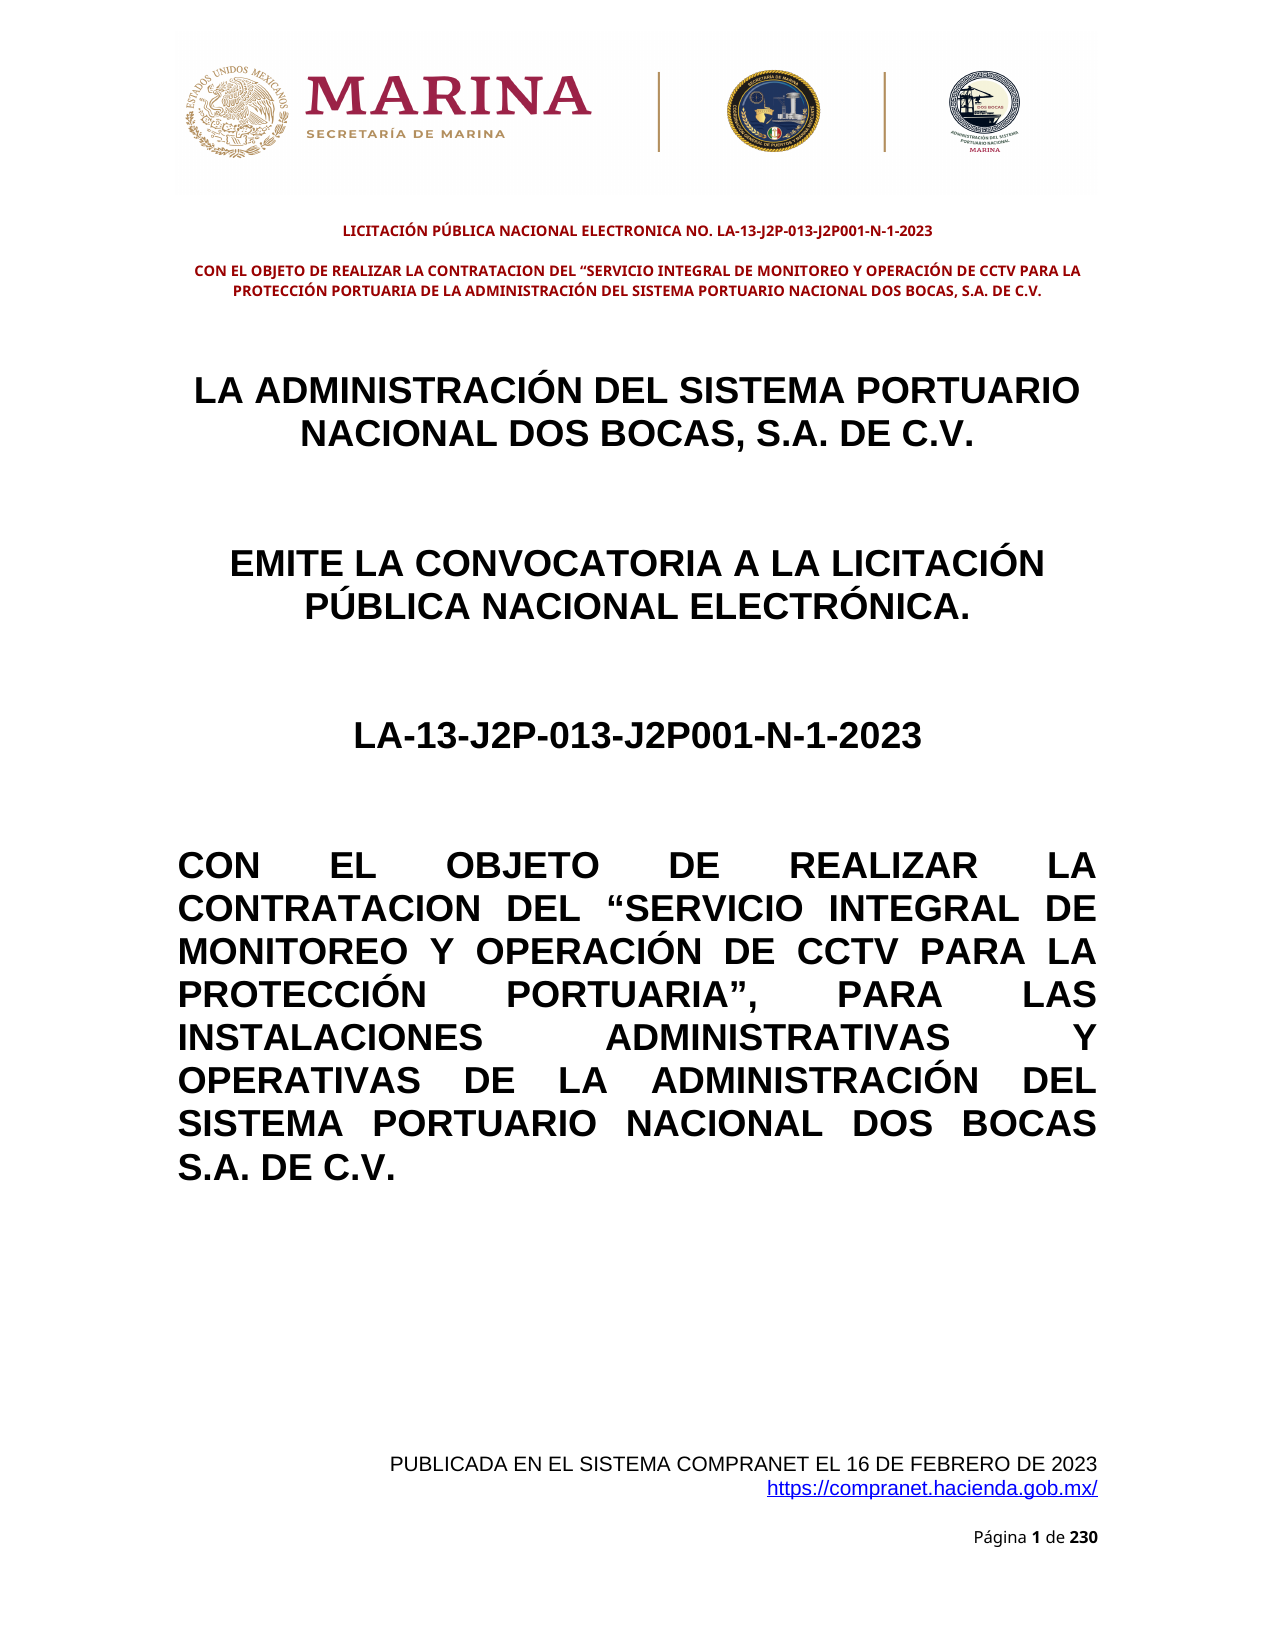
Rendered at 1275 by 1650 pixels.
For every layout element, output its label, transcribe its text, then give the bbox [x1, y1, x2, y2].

text LA-13-J2P-013-J2P001-N-1-2023 [177, 713, 1098, 757]
text https://compranet.hacienda.gob.mx/ [177, 1475, 1098, 1499]
picture [175, 31, 1098, 195]
text EMITE LA CONVOCATORIA A LA LICITACIÓN PÚBLICA NACIONAL ELECTRÓNICA. [177, 541, 1098, 627]
text LA ADMINISTRACIÓN DEL SISTEMA PORTUARIO NACIONAL DOS BOCAS, S.A. DE C.V. [177, 368, 1098, 455]
text CON EL OBJETO DE REALIZAR LA CONTRATACION DEL “SERVICIO INTEGRAL DE MONITOREO Y OPERACIÓN DE CCTV PARA LA PROTECCIÓN PORTUARIA”, PARA LAS INSTALACIONES ADMINISTRATIVAS Y OPERATIVAS DE LA ADMINISTRACIÓN DEL SISTEMA PORTUARIO NACIONAL DOS BOCAS S.A. DE C.V. [177, 843, 1098, 1188]
text PUBLICADA EN EL SISTEMA COMPRANET EL 16 DE FEBRERO DE 2023 [177, 1451, 1098, 1475]
